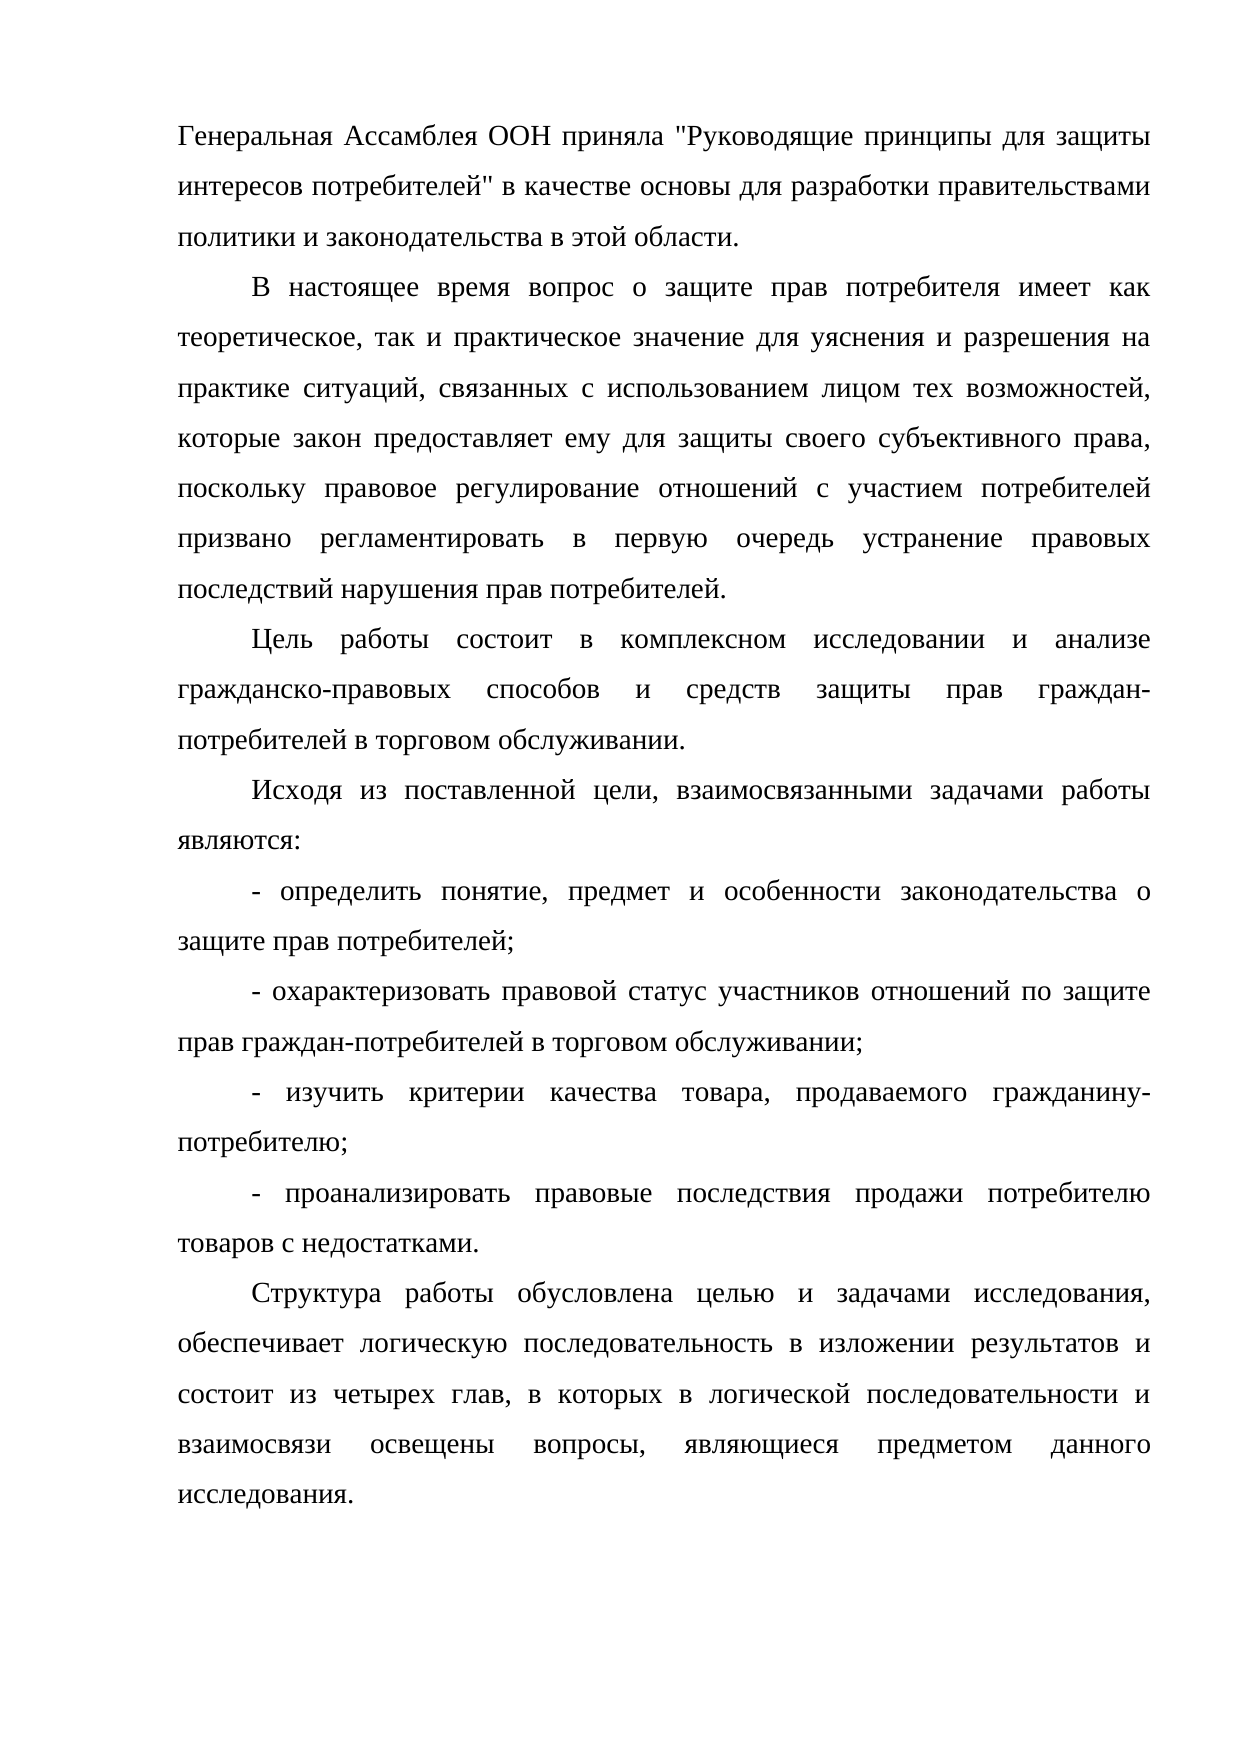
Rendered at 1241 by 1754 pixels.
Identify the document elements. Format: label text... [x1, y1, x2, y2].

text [177, 118, 1152, 252]
text - охарактеризовать правовой статус участников отношений по защите прав граждан-потребителей в торговом обслуживании; [177, 973, 1152, 1057]
text - проанализировать правовые последствия продажи потребителю товаров с недостатками. [177, 1175, 1152, 1258]
text В настоящее время вопрос о защите прав потребителя имеет как теоретическое, так и практическое значение для уяснения и разрешения на практике ситуаций, связанных с использованием лицом тех возможностей, которые закон предоставляет ему для защиты своего субъективного права, поскольку правовое регулирование отношений с участием потребителей призвано регламентировать в первую очередь устранение правовых последствий нарушения прав потребителей. [177, 269, 1152, 604]
text Цель работы состоит в комплексном исследовании и анализе гражданско-правовых способов и средств защиты прав граждан-потребителей в торговом обслуживании. [177, 621, 1152, 755]
text Исходя из поставленной цели, взаимосвязанными задачами работы являются: [177, 772, 1152, 856]
text Структура работы обусловлена целью и задачами исследования, обеспечивает логическую последовательность в изложении результатов и состоит из четырех глав, в которых в логической последовательности и взаимосвязи освещены вопросы, являющиеся предметом данного исследования. [177, 1275, 1152, 1510]
text - изучить критерии качества товара, продаваемого гражданину-потребителю; [177, 1074, 1152, 1158]
text - определить понятие, предмет и особенности законодательства о защите прав потребителей; [177, 873, 1152, 957]
